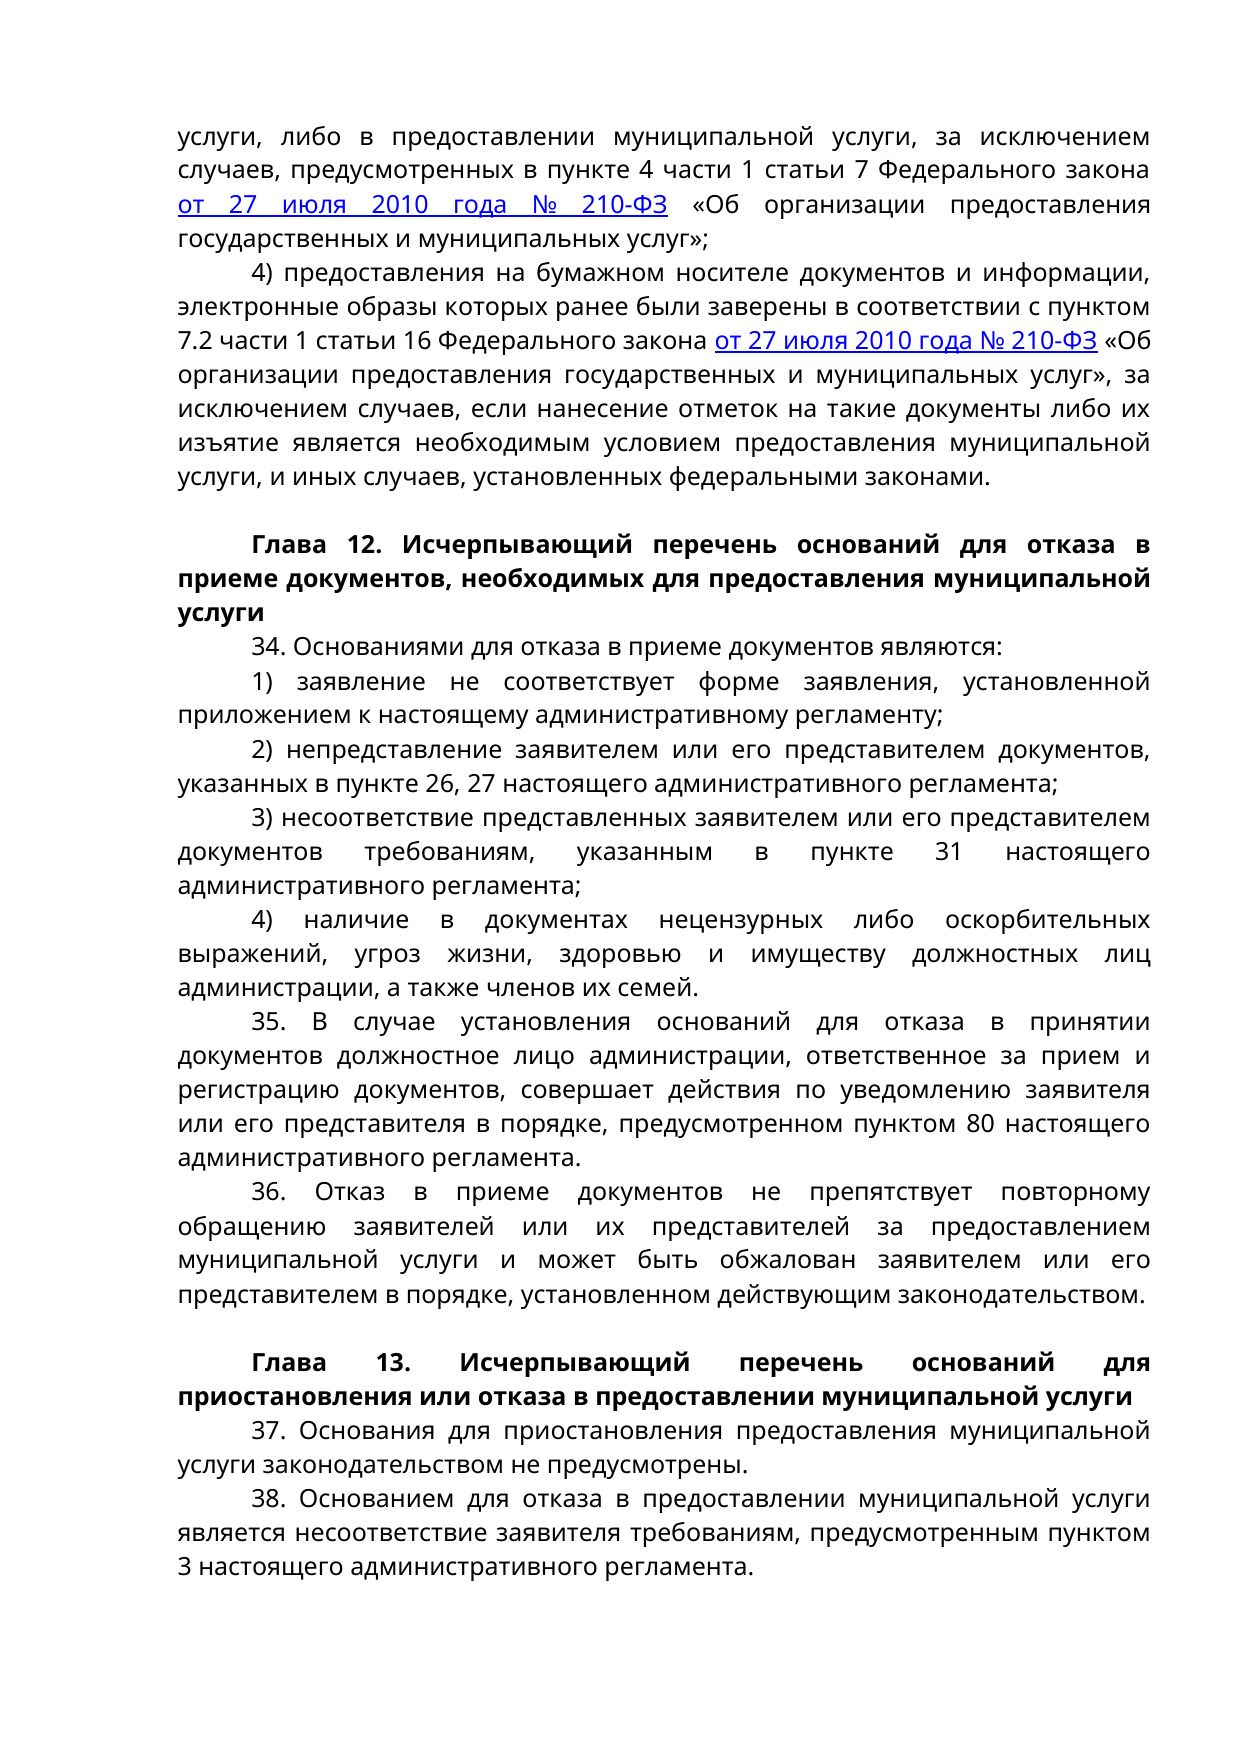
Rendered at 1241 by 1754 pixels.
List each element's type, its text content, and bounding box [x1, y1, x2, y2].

text 35. В случае установления оснований для отказа в принятии документов должностное лицо администрации, ответственное за прием и регистрацию документов, совершает действия по уведомлению заявителя или его представителя в порядке, предусмотренном пунктом 80 настоящего административного регламента. [177, 1004, 1152, 1174]
text 36. Отказ в приеме документов не препятствует повторному обращению заявителей или их представителей за предоставлением муниципальной услуги и может быть обжалован заявителем или его представителем в порядке, установленном действующим законодательством. [177, 1174, 1152, 1310]
text 38. Основанием для отказа в предоставлении муниципальной услуги является несоответствие заявителя требованиям, предусмотренным пунктом 3 настоящего административного регламента. [177, 1481, 1152, 1583]
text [177, 118, 1152, 254]
text 1) заявление не соответствует форме заявления, установленной приложением к настоящему административному регламенту; [177, 663, 1152, 731]
text Глава 13. Исчерпывающий перечень оснований для приостановления или отказа в предоставлении муниципальной услуги [177, 1344, 1152, 1412]
text 4) предоставления на бумажном носителе документов и информации, электронные образы которых ранее были заверены в соответствии с пунктом 7.2 части 1 статьи 16 Федерального закона от 27 июля 2010 года № 210-ФЗ «Об организации предоставления государственных и муниципальных услуг», за исключением случаев, если нанесение отметок на такие документы либо их изъятие является необходимым условием предоставления муниципальной услуги, и иных случаев, установленных федеральными законами. [177, 254, 1152, 493]
text 34. Основаниями для отказа в приеме документов являются: [177, 629, 1152, 663]
text 37. Основания для приостановления предоставления муниципальной услуги законодательством не предусмотрены. [177, 1412, 1152, 1481]
text Глава 12. Исчерпывающий перечень оснований для отказа в приеме документов, необходимых для предоставления муниципальной услуги [177, 527, 1152, 629]
text 3) несоответствие представленных заявителем или его представителем документов требованиям, указанным в пункте 31 настоящего административного регламента; [177, 799, 1152, 902]
text 4) наличие в документах нецензурных либо оскорбительных выражений, угроз жизни, здоровью и имуществу должностных лиц администрации, а также членов их семей. [177, 902, 1152, 1004]
text 2) непредставление заявителем или его представителем документов, указанных в пункте 26, 27 настоящего административного регламента; [177, 731, 1152, 799]
